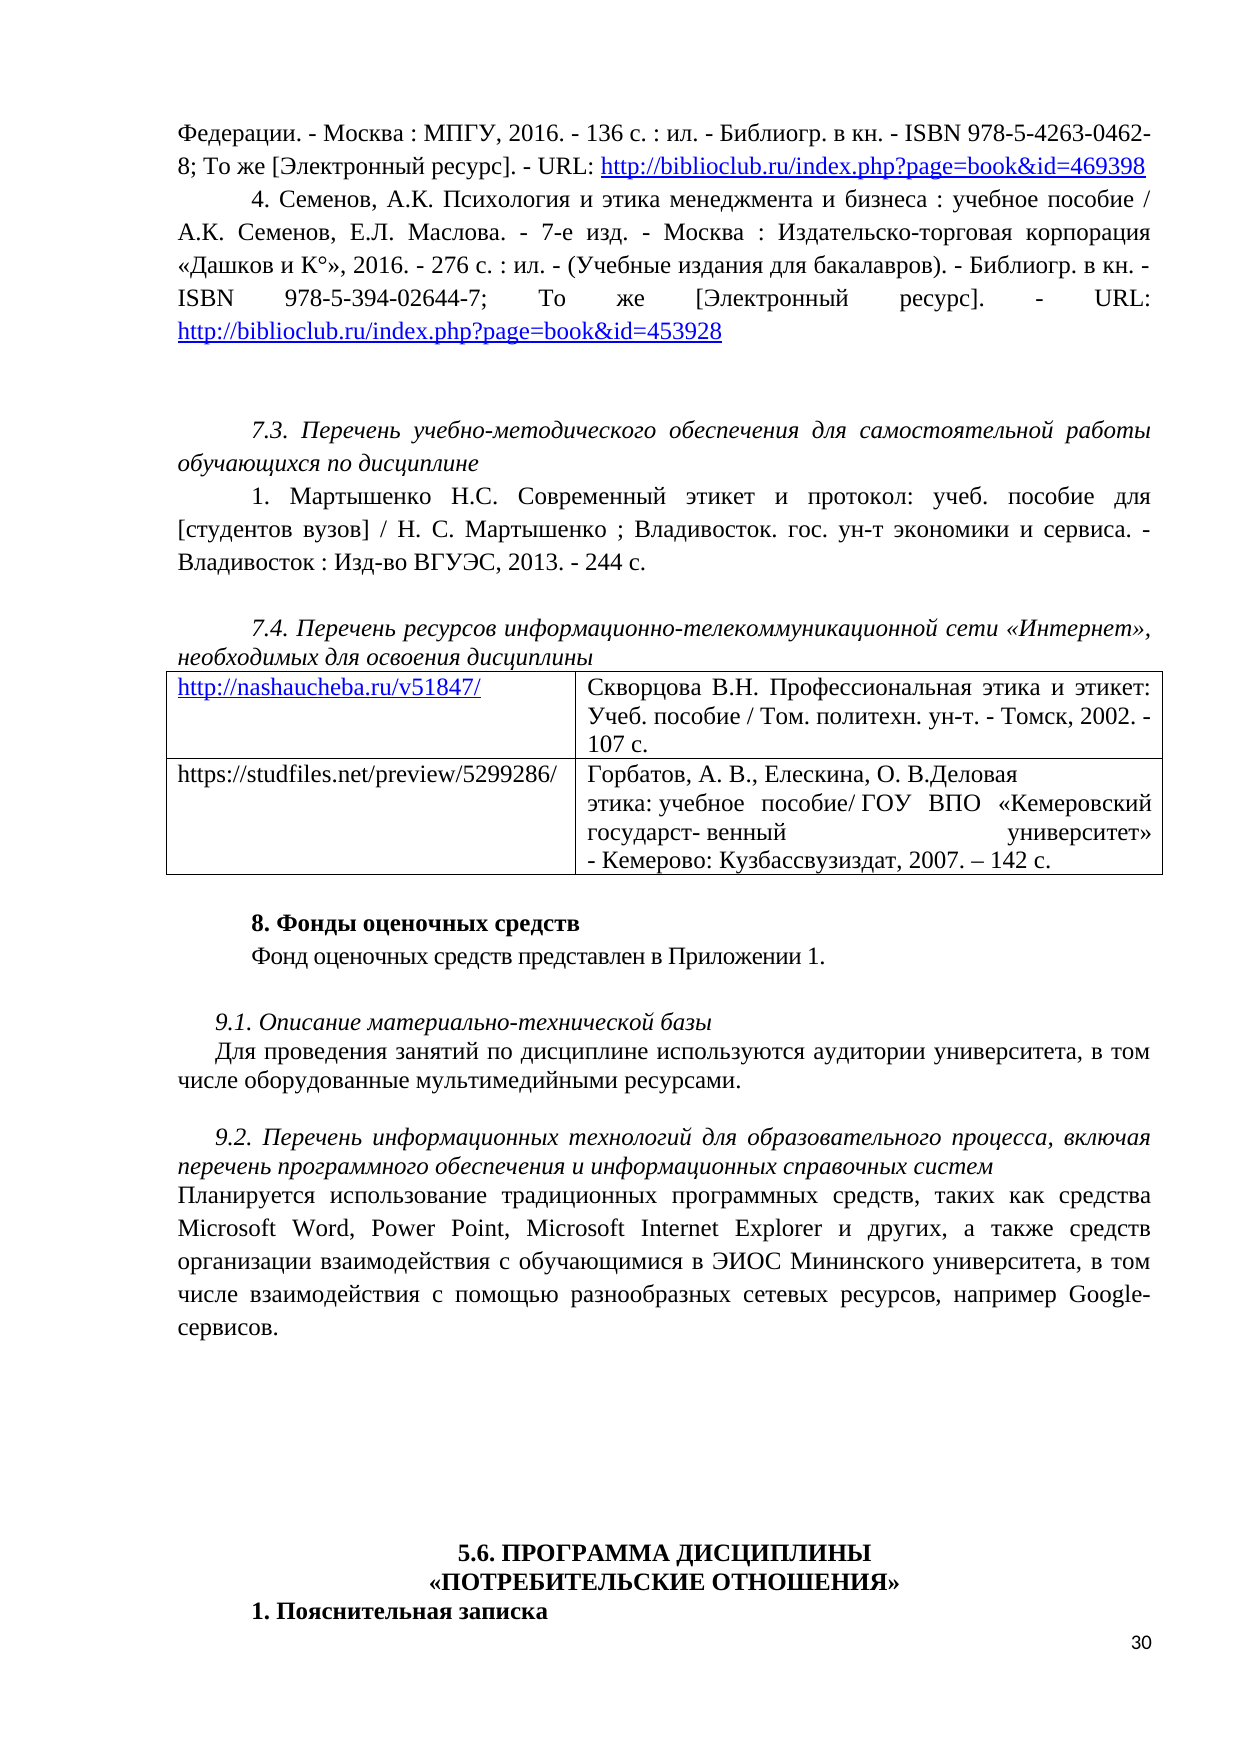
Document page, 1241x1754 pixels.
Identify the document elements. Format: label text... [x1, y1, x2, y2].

table_header Скворцова В.Н. Профессиональная этика и этикет: Учеб. пособие / Том. политехн. ун-т. - Томск, 2002. - 107 с. [576, 672, 1162, 758]
text Фонд оценочных средств представлен в Приложении 1. [177, 941, 1152, 970]
text 5.6. ПРОГРАММА ДИСЦИПЛИНЫ [177, 1538, 1152, 1567]
text 1. Пояснительная записка [177, 1596, 1152, 1624]
text 9.2. Перечень информационных технологий для образовательного процесса, включая перечень программного обеспечения и информационных справочных систем [177, 1122, 1152, 1180]
text 1. Мартышенко Н.С. Современный этикет и протокол: учеб. пособие для [студентов вузов] / Н. С. Мартышенко ; Владивосток. гос. ун-т экономики и сервиса. - Владивосток : Изд-во ВГУЭС, 2013. - 244 с. [177, 481, 1152, 576]
table_header http://nashaucheba.ru/v51847/ [167, 672, 575, 758]
text 8. Фонды оценочных средств [177, 908, 1152, 937]
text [177, 118, 1152, 180]
text «ПОТРЕБИТЕЛЬСКИЕ ОТНОШЕНИЯ» [177, 1567, 1152, 1596]
text 7.4. Перечень ресурсов информационно-телекоммуникационной сети «Интернет», необходимых для освоения дисциплины [177, 613, 1152, 671]
text 7.3. Перечень учебно-методического обеспечения для самостоятельной работы обучающихся по дисциплине [177, 415, 1152, 477]
table_cell Горбатов, А. В., Елескина, О. В.Деловая этика: учебное пособие/ ГОУ ВПО «Кемеровский государст- венный университет» - Кемерово: Кузбассвузиздат, 2007. – 142 с. [576, 759, 1162, 874]
text 4. Семенов, А.К. Психология и этика менеджмента и бизнеса : учебное пособие / А.К. Семенов, Е.Л. Маслова. - 7-е изд. - Москва : Издательско-торговая корпорация «Дашков и К°», 2016. - 276 с. : ил. - (Учебные издания для бакалавров). - Библиогр. в кн. - ISBN 978-5-394-02644-7; То же [Электронный ресурс]. - URL: http://biblioclub.ru/index.php?page=book&id=453928 [177, 184, 1152, 345]
text Для проведения занятий по дисциплине используются аудитории университета, в том числе оборудованные мультимедийными ресурсами. [177, 1036, 1152, 1094]
table_cell https://studfiles.net/preview/5299286/ [167, 759, 575, 874]
text Планируется использование традиционных программных средств, таких как средства Microsoft Word, Power Point, Microsoft Internet Explorer и других, а также средств организации взаимодействия с обучающимися в ЭИОС Мининского университета, в том числе взаимодействия с помощью разнообразных сетевых ресурсов, например Google-сервисов. [177, 1180, 1152, 1341]
text 9.1. Описание материально-технической базы [177, 1007, 1152, 1036]
